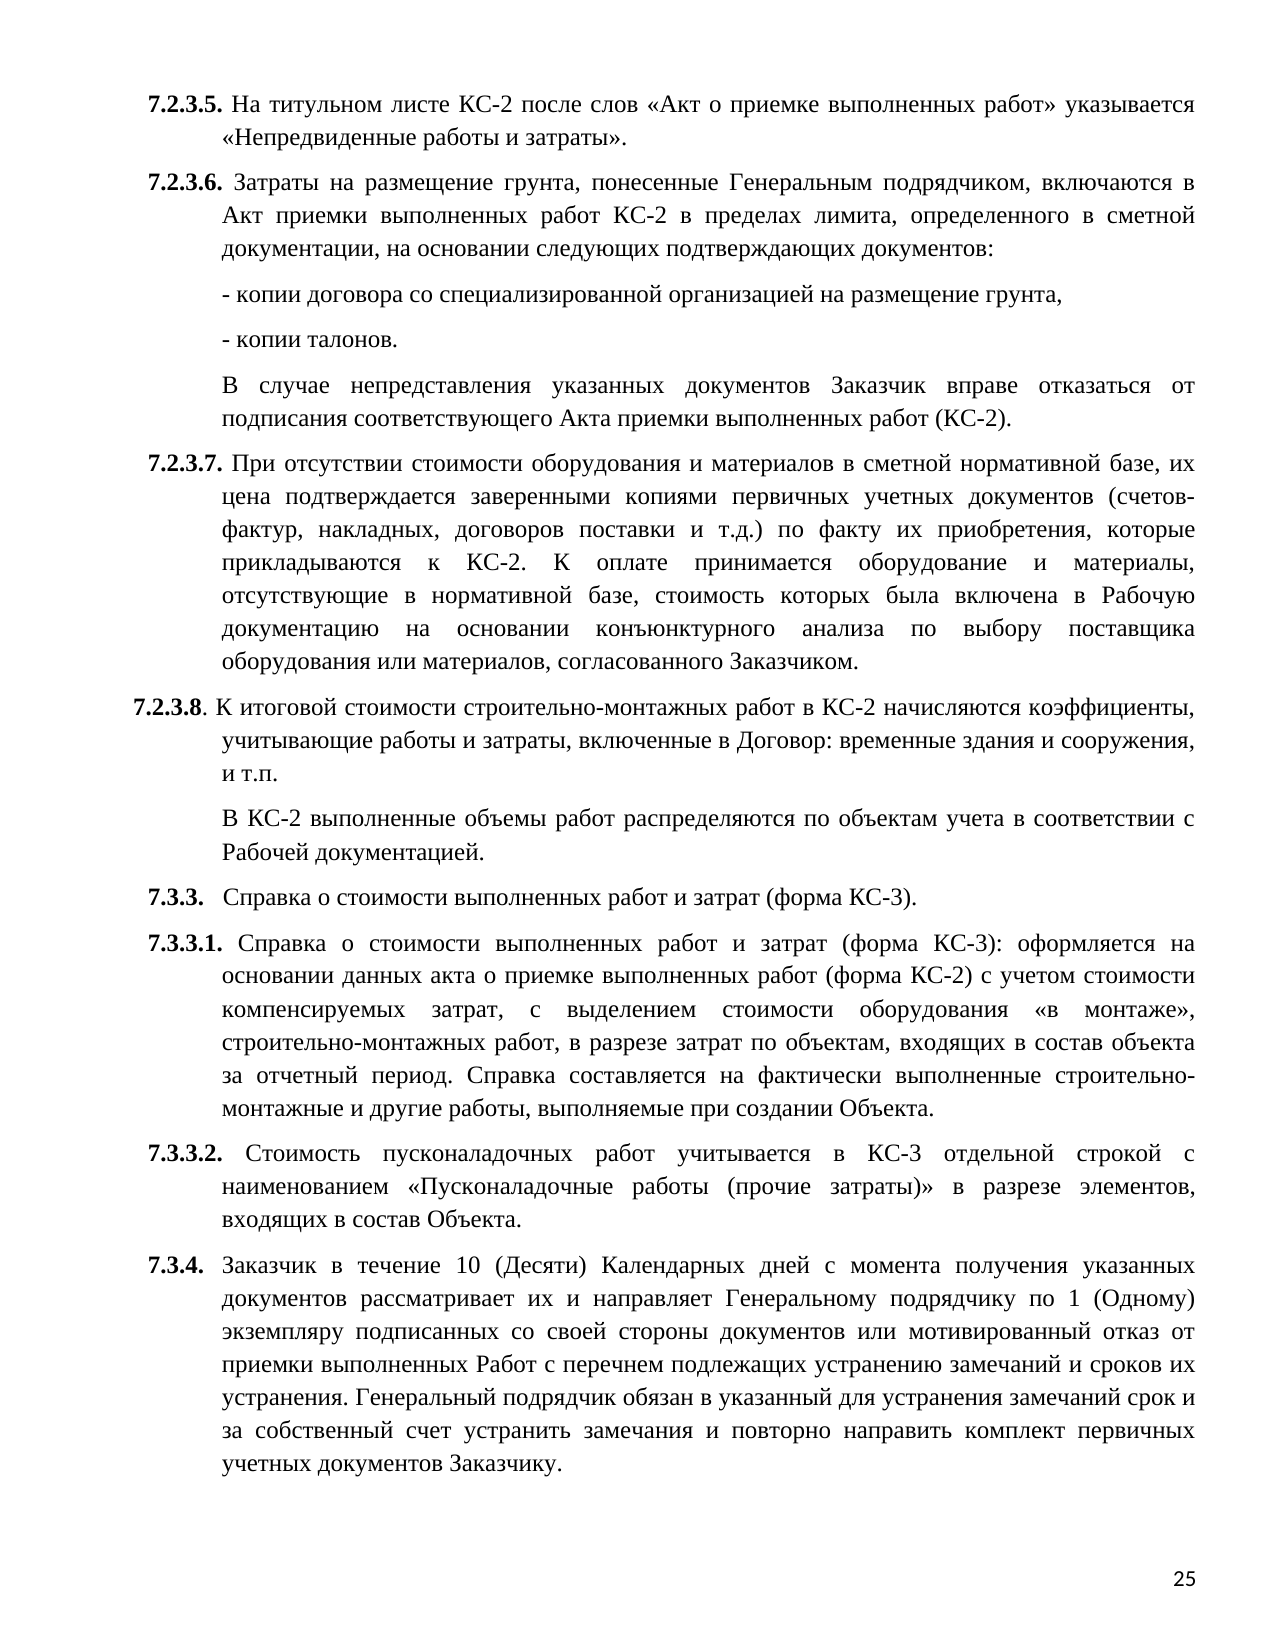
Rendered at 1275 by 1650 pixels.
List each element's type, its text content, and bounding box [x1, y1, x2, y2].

list Справка о стоимости выполненных работ и затрат (форма КС-3). [148, 882, 1196, 911]
text 7.2.3.5. На титульном листе КС-2 после слов «Акт о приемке выполненных работ» указывается «Непредвиденные работы и затраты». [148, 89, 1196, 150]
text В случае непредставления указанных документов Заказчик вправе отказаться от подписания соответствующего Акта приемки выполненных работ (КС-2). [148, 370, 1196, 432]
text 7.2.3.8. К итоговой стоимости строительно-монтажных работ в КС-2 начисляются коэффициенты, учитывающие работы и затраты, включенные в Договор: временные здания и сооружения, и т.п. [133, 692, 1196, 787]
text - копии договора со специализированной организацией на размещение грунта, [148, 279, 1196, 307]
text В КС-2 выполненные объемы работ распределяются по объектам учета в соответствии с Рабочей документацией. [148, 803, 1196, 865]
text 7.2.3.6. Затраты на размещение грунта, понесенные Генеральным подрядчиком, включаются в Акт приемки выполненных работ КС-2 в пределах лимита, определенного в сметной документации, на основании следующих подтверждающих документов: [148, 167, 1196, 262]
text 7.3.3.2. Стоимость пусконаладочных работ учитывается в КС-3 отдельной строкой с наименованием «Пусконаладочные работы (прочие затраты)» в разрезе элементов, входящих в состав Объекта. [148, 1138, 1196, 1233]
list Заказчик в течение 10 (Десяти) Календарных дней с момента получения указанных документов рассматривает их и направляет Генеральному подрядчику по 1 (Одному) экземпляру подписанных со своей стороны документов или мотивированный отказ от приемки выполненных Работ с перечнем подлежащих устранению замечаний и сроков их устранения. Генеральный подрядчик обязан в указанный для устранения замечаний срок и за собственный счет устранить замечания и повторно направить комплект первичных учетных документов Заказчику. [148, 1250, 1196, 1477]
text - копии талонов. [148, 324, 1196, 353]
text 7.2.3.7. При отсутствии стоимости оборудования и материалов в сметной нормативной базе, их цена подтверждается заверенными копиями первичных учетных документов (счетов-фактур, накладных, договоров поставки и т.д.) по факту их приобретения, которые прикладываются к КС-2. К оплате принимается оборудование и материалы, отсутствующие в нормативной базе, стоимость которых была включена в Рабочую документацию на основании конъюнктурного анализа по выбору поставщика оборудования или материалов, согласованного Заказчиком. [148, 448, 1196, 675]
text 7.3.3.1. Справка о стоимости выполненных работ и затрат (форма КС-3): оформляется на основании данных акта о приемке выполненных работ (форма КС-2) с учетом стоимости компенсируемых затрат, с выделением стоимости оборудования «в монтаже», строительно-монтажных работ, в разрезе затрат по объектам, входящих в состав объекта за отчетный период. Справка составляется на фактически выполненные строительно-монтажные и другие работы, выполняемые при создании Объекта. [148, 928, 1196, 1121]
